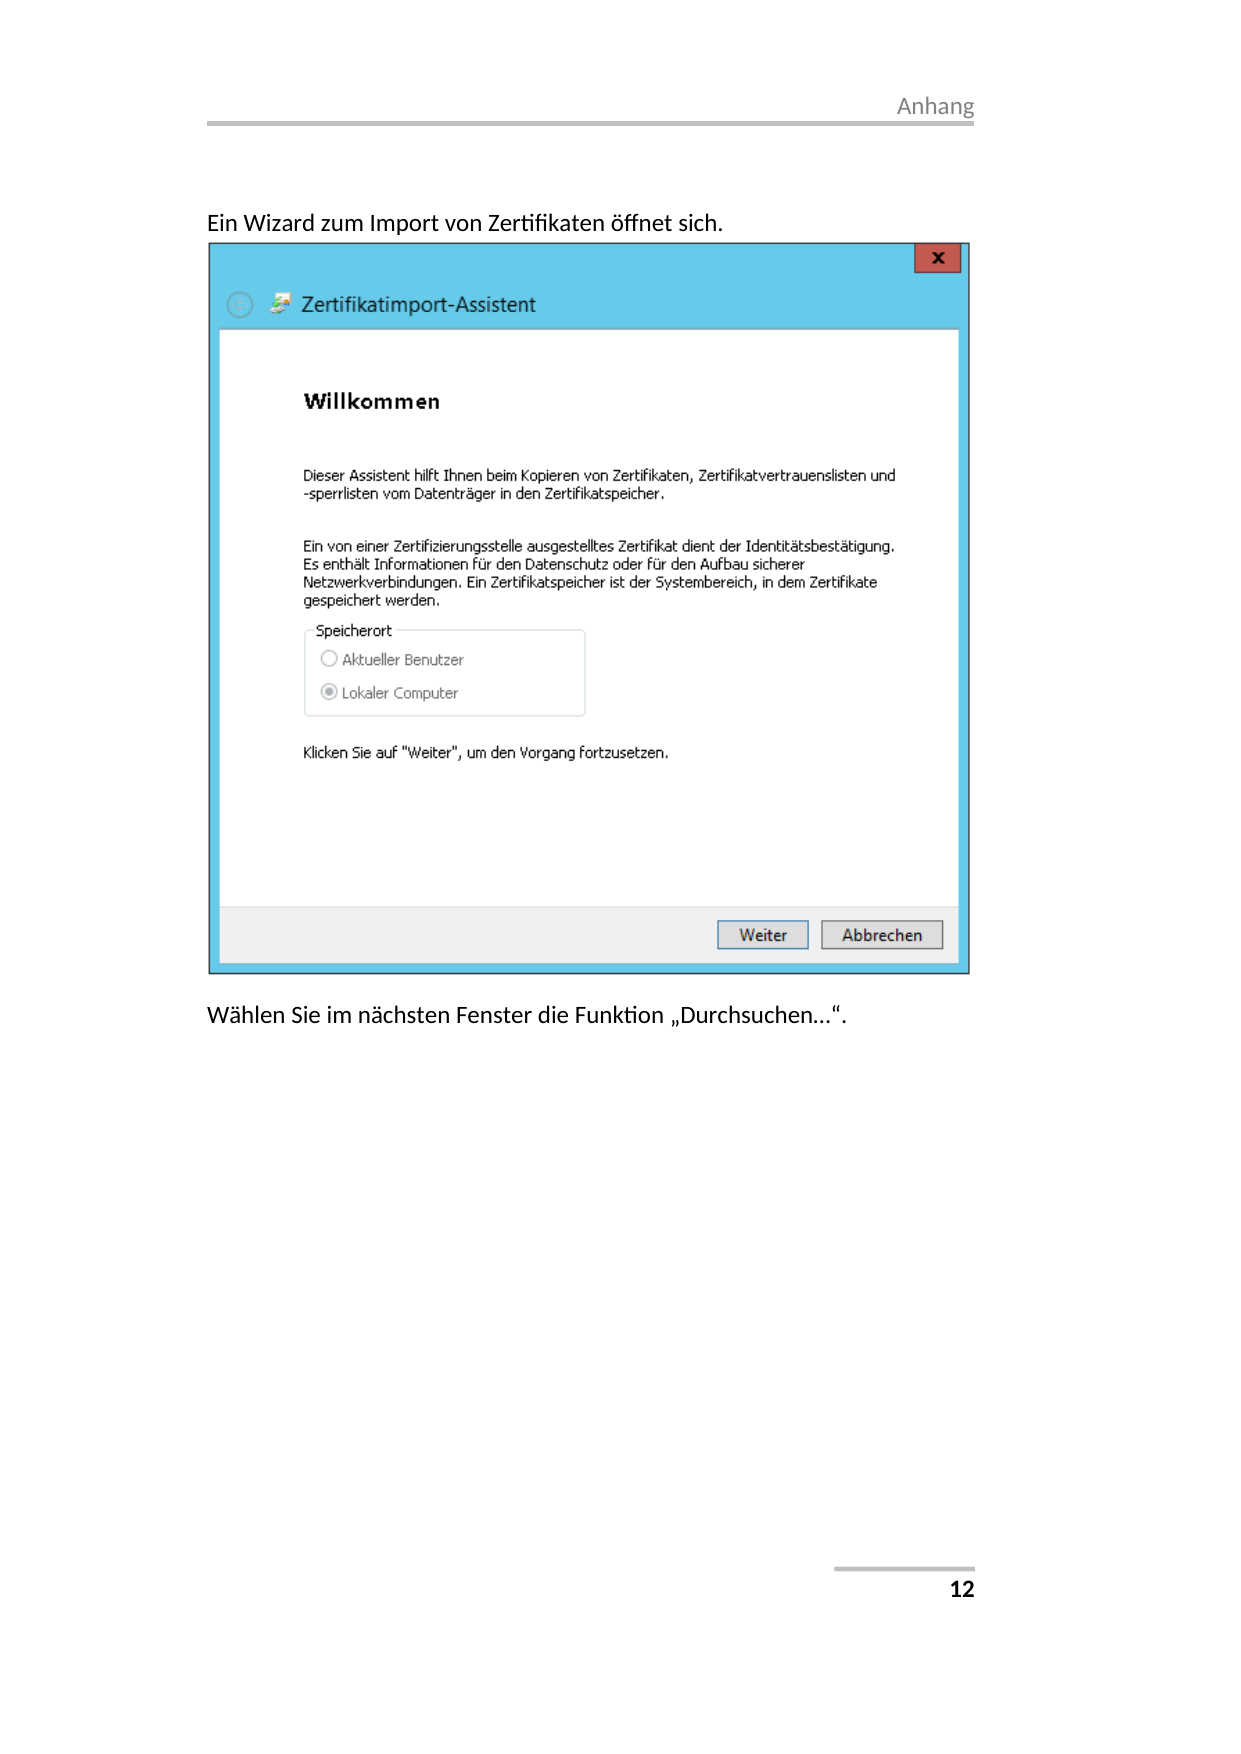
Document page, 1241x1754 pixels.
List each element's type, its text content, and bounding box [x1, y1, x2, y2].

text Wählen Sie im nächsten Fenster die Funktion „Durchsuchen…“. [207, 999, 974, 1029]
text Ein Wizard zum Import von Zertifikaten öffnet sich. [207, 207, 974, 240]
picture [206, 240, 974, 980]
